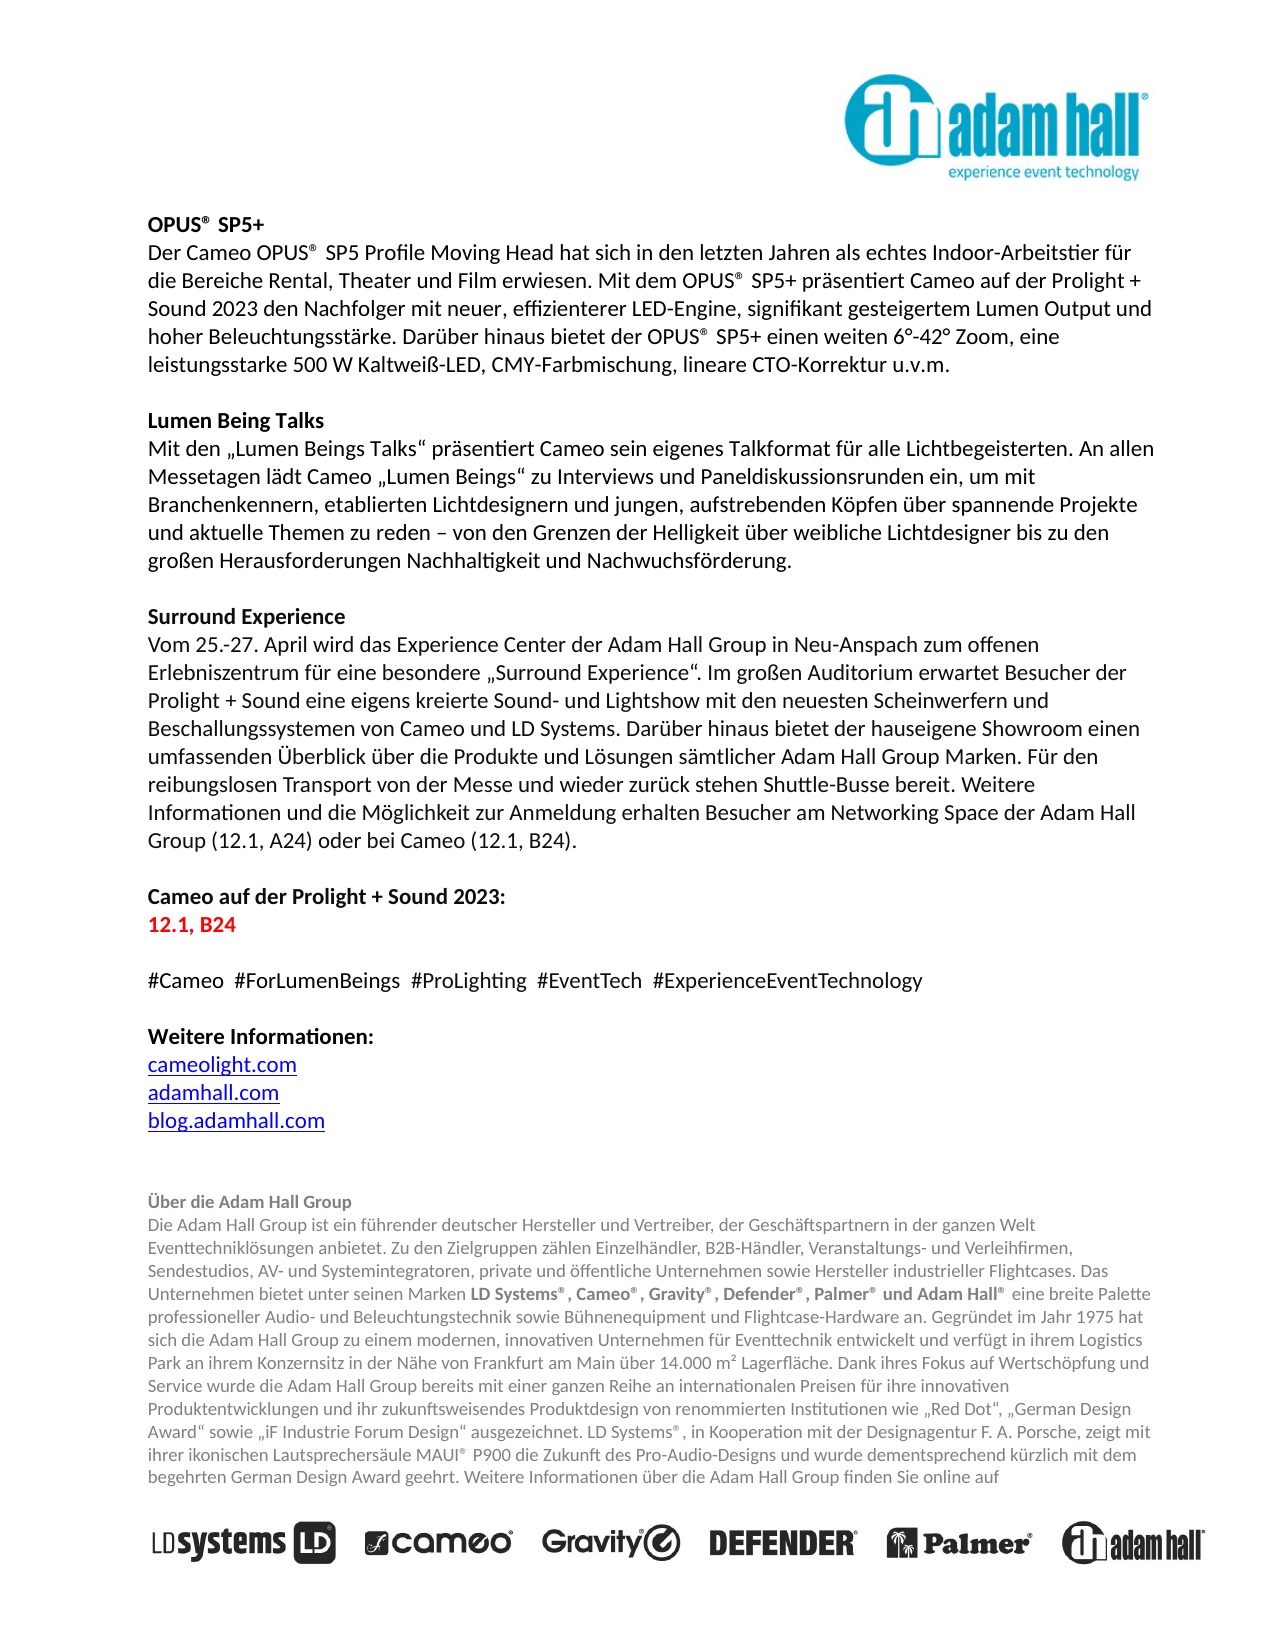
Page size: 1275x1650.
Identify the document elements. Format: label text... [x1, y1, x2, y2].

text OPUS® SP5+ [148, 210, 1158, 238]
text cameolight.com [148, 1051, 1158, 1078]
picture [835, 73, 1158, 182]
text Lumen Being Talks [148, 406, 1158, 434]
text Über die Adam Hall Group [148, 1191, 1158, 1213]
picture [147, 1509, 1208, 1576]
text #Cameo #ForLumenBeings #ProLighting #EventTech #ExperienceEventTechnology [148, 966, 1158, 994]
text Der Cameo OPUS® SP5 Profile Moving Head hat sich in den letzten Jahren als echtes Indoor-Arbeitstier für die Bereiche Rental, Theater und Film erwiesen. Mit dem OPUS® SP5+ präsentiert Cameo auf der Prolight + Sound 2023 den Nachfolger mit neuer, effizienterer LED-Engine, signifikant gesteigertem Lumen Output und hoher Beleuchtungsstärke. Darüber hinaus bietet der OPUS® SP5+ einen weiten 6°-42° Zoom, eine leistungsstarke 500 W Kaltweiß-LED, CMY-Farbmischung, lineare CTO-Korrektur u.v.m. [148, 238, 1158, 378]
text Vom 25.-27. April wird das Experience Center der Adam Hall Group in Neu-Anspach zum offenen Erlebniszentrum für eine besondere „Surround Experience“. Im großen Auditorium erwartet Besucher der Prolight + Sound eine eigens kreierte Sound- und Lightshow mit den neuesten Scheinwerfern und Beschallungssystemen von Cameo und LD Systems. Darüber hinaus bietet der hauseigene Showroom einen umfassenden Überblick über die Produkte und Lösungen sämtlicher Adam Hall Group Marken. Für den reibungslosen Transport von der Messe und wieder zurück stehen Shuttle-Busse bereit. Weitere Informationen und die Möglichkeit zur Anmeldung erhalten Besucher am Networking Space der Adam Hall Group (12.1, A24) oder bei Cameo (12.1, B24). [148, 630, 1158, 854]
text Weitere Informationen: [148, 1022, 1158, 1051]
text Mit den „Lumen Beings Talks“ präsentiert Cameo sein eigenes Talkformat für alle Lichtbegeisterten. An allen Messetagen lädt Cameo „Lumen Beings“ zu Interviews und Paneldiskussionsrunden ein, um mit Branchenkennern, etablierten Lichtdesignern und jungen, aufstrebenden Köpfen über spannende Projekte und aktuelle Themen zu reden – von den Grenzen der Helligkeit über weibliche Lichtdesigner bis zu den großen Herausforderungen Nachhaltigkeit und Nachwuchsförderung. [148, 434, 1158, 574]
text Surround Experience [148, 602, 1158, 630]
text 12.1, B24 [148, 910, 1158, 938]
text Cameo auf der Prolight + Sound 2023: [148, 882, 1158, 910]
text Die Adam Hall Group ist ein führender deutscher Hersteller und Vertreiber, der Geschäftspartnern in der ganzen Welt Eventtechniklösungen anbietet. Zu den Zielgruppen zählen Einzelhändler, B2B-Händler, Veranstaltungs- und Verleihfirmen, Sendestudios, AV- und Systemintegratoren, private und öffentliche Unternehmen sowie Hersteller industrieller Flightcases. Das Unternehmen bietet unter seinen Marken LD Systems®, Cameo®, Gravity®, Defender®, Palmer® und Adam Hall® eine breite Palette professioneller Audio- und Beleuchtungstechnik sowie Bühnenequipment und Flightcase-Hardware an. Gegründet im Jahr 1975 hat sich die Adam Hall Group zu einem modernen, innovativen Unternehmen für Eventtechnik entwickelt und verfügt in ihrem Logistics Park an ihrem Konzernsitz in der Nähe von Frankfurt am Main über 14.000 m² Lagerfläche. Dank ihres Fokus auf Wertschöpfung und Service wurde die Adam Hall Group bereits mit einer ganzen Reihe an internationalen Preisen für ihre innovativen Produktentwicklungen und ihr zukunftsweisendes Produktdesign von renommierten Institutionen wie „Red Dot“, „German Design Award“ sowie „iF Industrie Forum Design“ ausgezeichnet. LD Systems®, in Kooperation mit der Designagentur F. A. Porsche, zeigt mit ihrer ikonischen Lautsprechersäule MAUI® P900 die Zukunft des Pro-Audio-Designs und wurde dementsprechend kürzlich mit dem begehrten German Design Award geehrt. Weitere Informationen über die Adam Hall Group finden Sie online auf [148, 1213, 1158, 1488]
text adamhall.com blog.adamhall.com [148, 1078, 1158, 1134]
